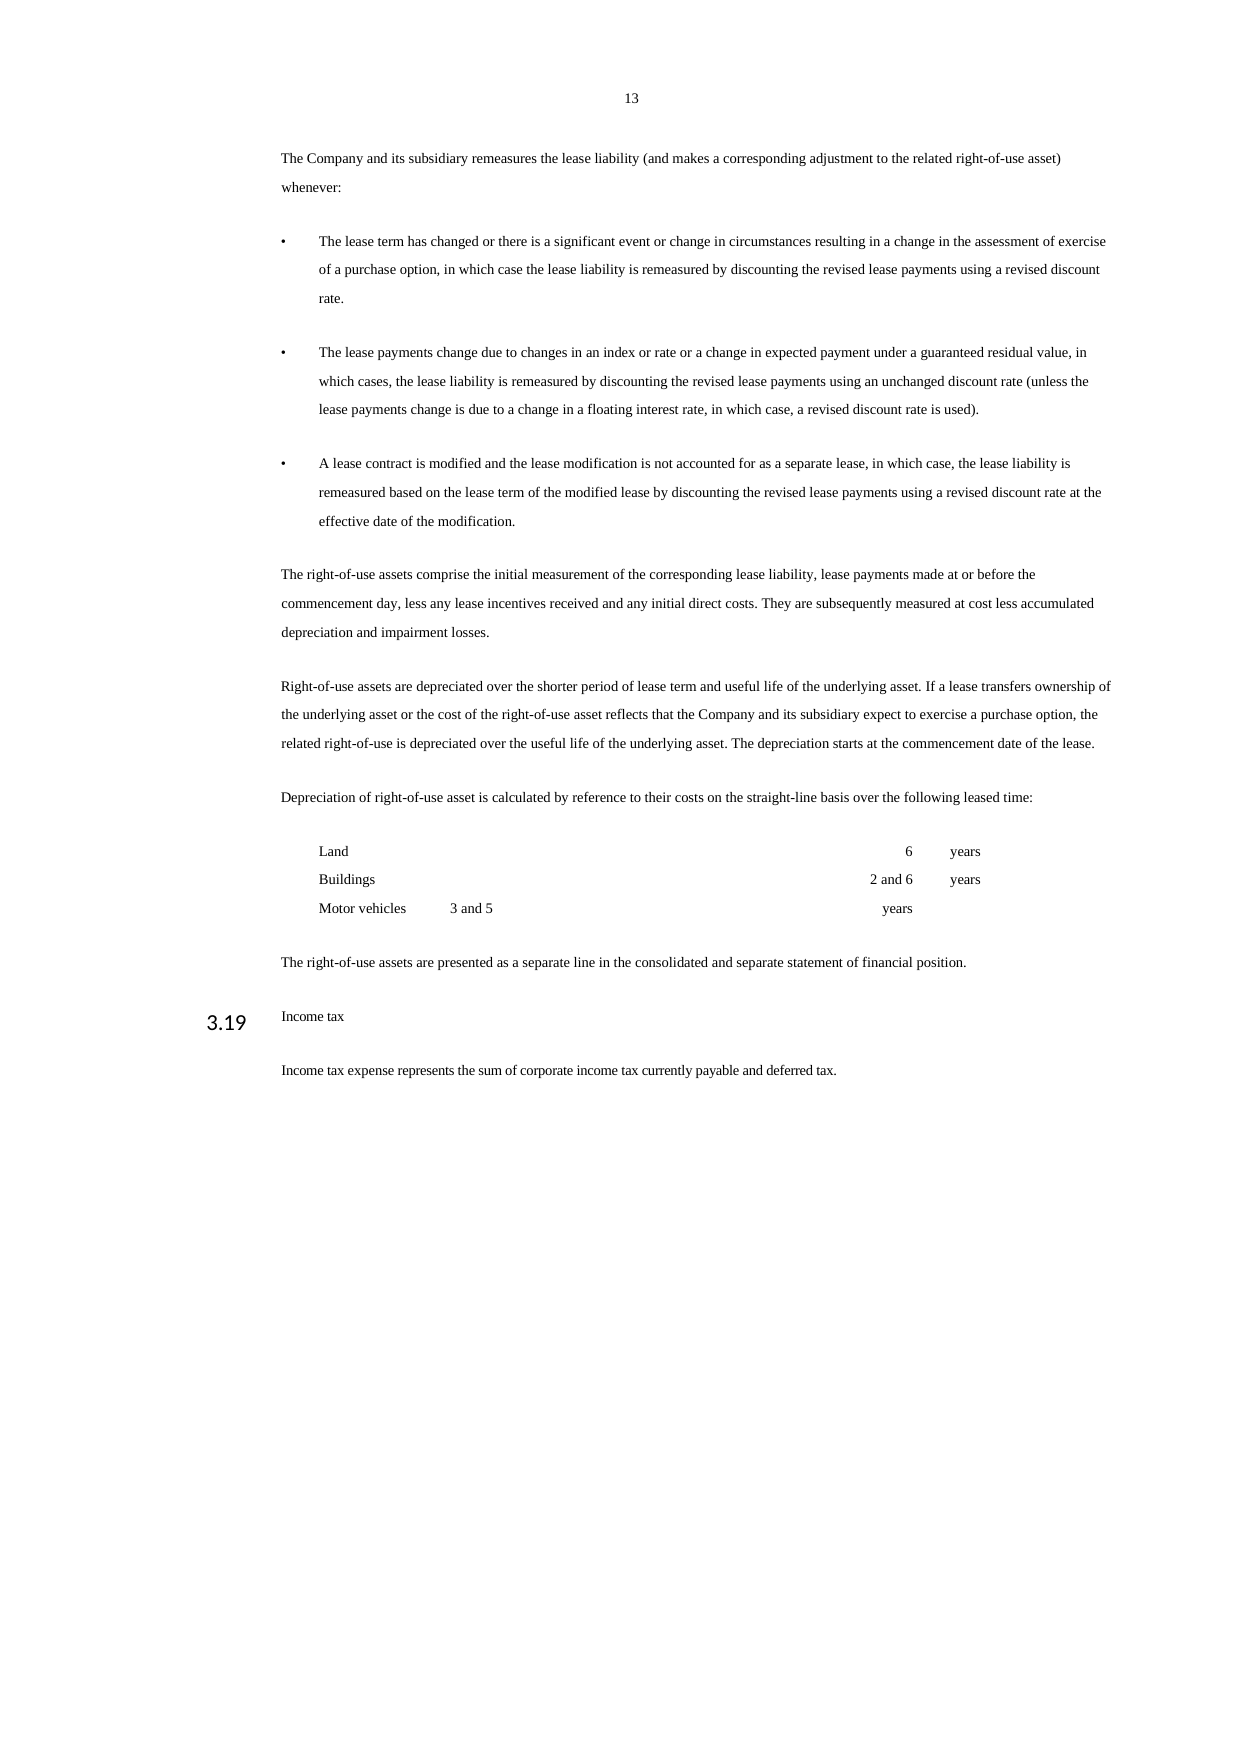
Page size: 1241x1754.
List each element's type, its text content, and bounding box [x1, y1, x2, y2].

text Motor vehicles 3 and 5 years [150, 900, 1113, 929]
text The right-of-use assets are presented as a separate line in the consolidated and separate statement of financial position. [281, 954, 1113, 982]
text Buildings 2 and 6 years [150, 871, 1113, 900]
text The Company and its subsidiary remeasures the lease liability (and makes a corresponding adjustment to the related right-of-use asset) whenever: [281, 150, 1113, 207]
text • A lease contract is modified and the lease modification is not accounted for as a separate lease, in which case, the lease liability is remeasured based on the lease term of the modified lease by discounting the revised lease payments using a revised discount rate at the effective date of the modification. [281, 455, 1113, 541]
text Land 6 years [150, 842, 1113, 871]
text Right-of-use assets are depreciated over the shorter period of lease term and useful life of the underlying asset. If a lease transfers ownership of the underlying asset or the cost of the right-of-use asset reflects that the Company and its subsidiary expect to exercise a purchase option, the related right-of-use is depreciated over the useful life of the underlying asset. The depreciation starts at the commencement date of the lease. [281, 677, 1113, 764]
list Income tax [206, 1007, 1112, 1037]
text Depreciation of right-of-use asset is calculated by reference to their costs on the straight-line basis over the following leased time: [281, 789, 1113, 817]
text • The lease payments change due to changes in an index or rate or a change in expected payment under a guaranteed residual value, in which cases, the lease liability is remeasured by discounting the revised lease payments using an unchanged discount rate (unless the lease payments change is due to a change in a floating interest rate, in which case, a revised discount rate is used). [281, 344, 1113, 430]
text The right-of-use assets comprise the initial measurement of the corresponding lease liability, lease payments made at or before the commencement day, less any lease incentives received and any initial direct costs. They are subsequently measured at cost less accumulated depreciation and impairment losses. [281, 566, 1113, 652]
text • The lease term has changed or there is a significant event or change in circumstances resulting in a change in the assessment of exercise of a purchase option, in which case the lease liability is remeasured by discounting the revised lease payments using a revised discount rate. [281, 232, 1113, 319]
text Income tax expense represents the sum of corporate income tax currently payable and deferred tax. [281, 1062, 1113, 1090]
